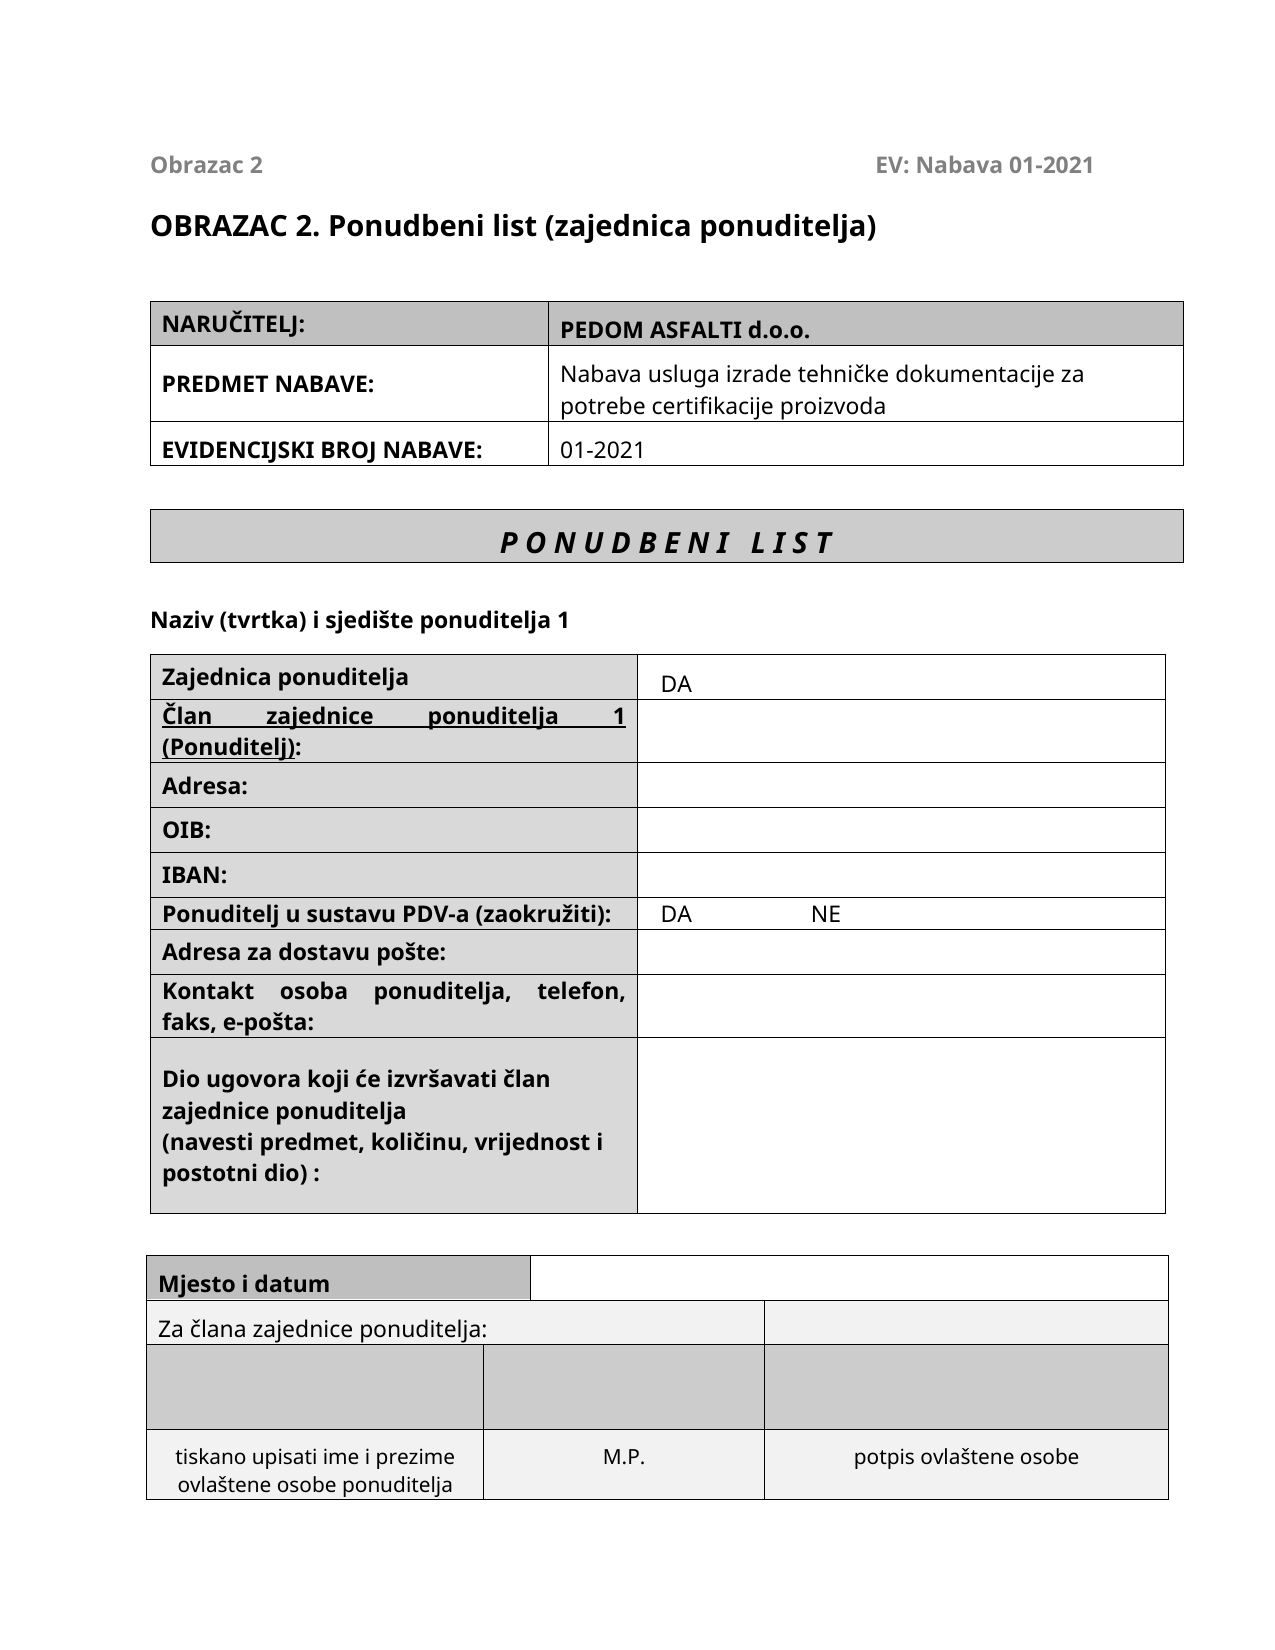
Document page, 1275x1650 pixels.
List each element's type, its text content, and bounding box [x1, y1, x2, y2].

table_cell [638, 763, 1165, 807]
table_cell Član zajednice ponuditelja 1 (Ponuditelj): [151, 700, 637, 762]
table_cell [765, 1301, 1168, 1344]
table_header P O N U D B E N I L I S T [151, 510, 1183, 562]
table_header Zajednica ponuditelja [151, 655, 637, 699]
table_cell Ponuditelj u sustavu PDV-a (zaokružiti): [151, 898, 637, 929]
table_cell [638, 930, 1165, 974]
table_cell [638, 1038, 1165, 1213]
table_cell [147, 1345, 483, 1429]
table_cell [638, 975, 1165, 1037]
table_cell [638, 853, 1165, 897]
table_cell PREDMET NABAVE: [151, 346, 548, 421]
table_header Mjesto i datum [147, 1256, 530, 1299]
subtitle OBRAZAC 2. Ponudbeni list (zajednica ponuditelja) [150, 205, 1125, 245]
table_cell M.P. [484, 1430, 764, 1499]
table_cell [484, 1345, 764, 1429]
table_cell OIB: [151, 808, 637, 852]
table_cell tiskano upisati ime i prezime ovlaštene osobe ponuditelja [147, 1430, 483, 1499]
table_header PEDOM ASFALTI d.o.o. [549, 302, 1183, 345]
table_cell [638, 700, 1165, 762]
table_cell [765, 1345, 1168, 1429]
text Naziv (tvrtka) i sjedište ponuditelja 1 [150, 603, 1125, 635]
table_header [531, 1256, 1168, 1299]
table_cell DA NE [638, 898, 1165, 929]
table_cell potpis ovlaštene osobe [765, 1430, 1168, 1499]
table_cell Adresa: [151, 763, 637, 807]
table_cell IBAN: [151, 853, 637, 897]
table_cell EVIDENCIJSKI BROJ NABAVE: [151, 422, 548, 465]
table_header DA [638, 655, 1165, 699]
table_cell Nabava usluga izrade tehničke dokumentacije za potrebe certifikacije proizvoda [549, 346, 1183, 421]
table_header NARUČITELJ: [151, 302, 548, 345]
table_cell [638, 808, 1165, 852]
table_cell Adresa za dostavu pošte: [151, 930, 637, 974]
table_cell Za člana zajednice ponuditelja: [147, 1301, 764, 1344]
table_cell 01-2021 [549, 422, 1183, 465]
table_cell Dio ugovora koji će izvršavati član zajednice ponuditelja (navesti predmet, količinu, vrijednost i postotni dio) : [151, 1038, 637, 1213]
table_cell Kontakt osoba ponuditelja, telefon, faks, e-pošta: [151, 975, 637, 1037]
